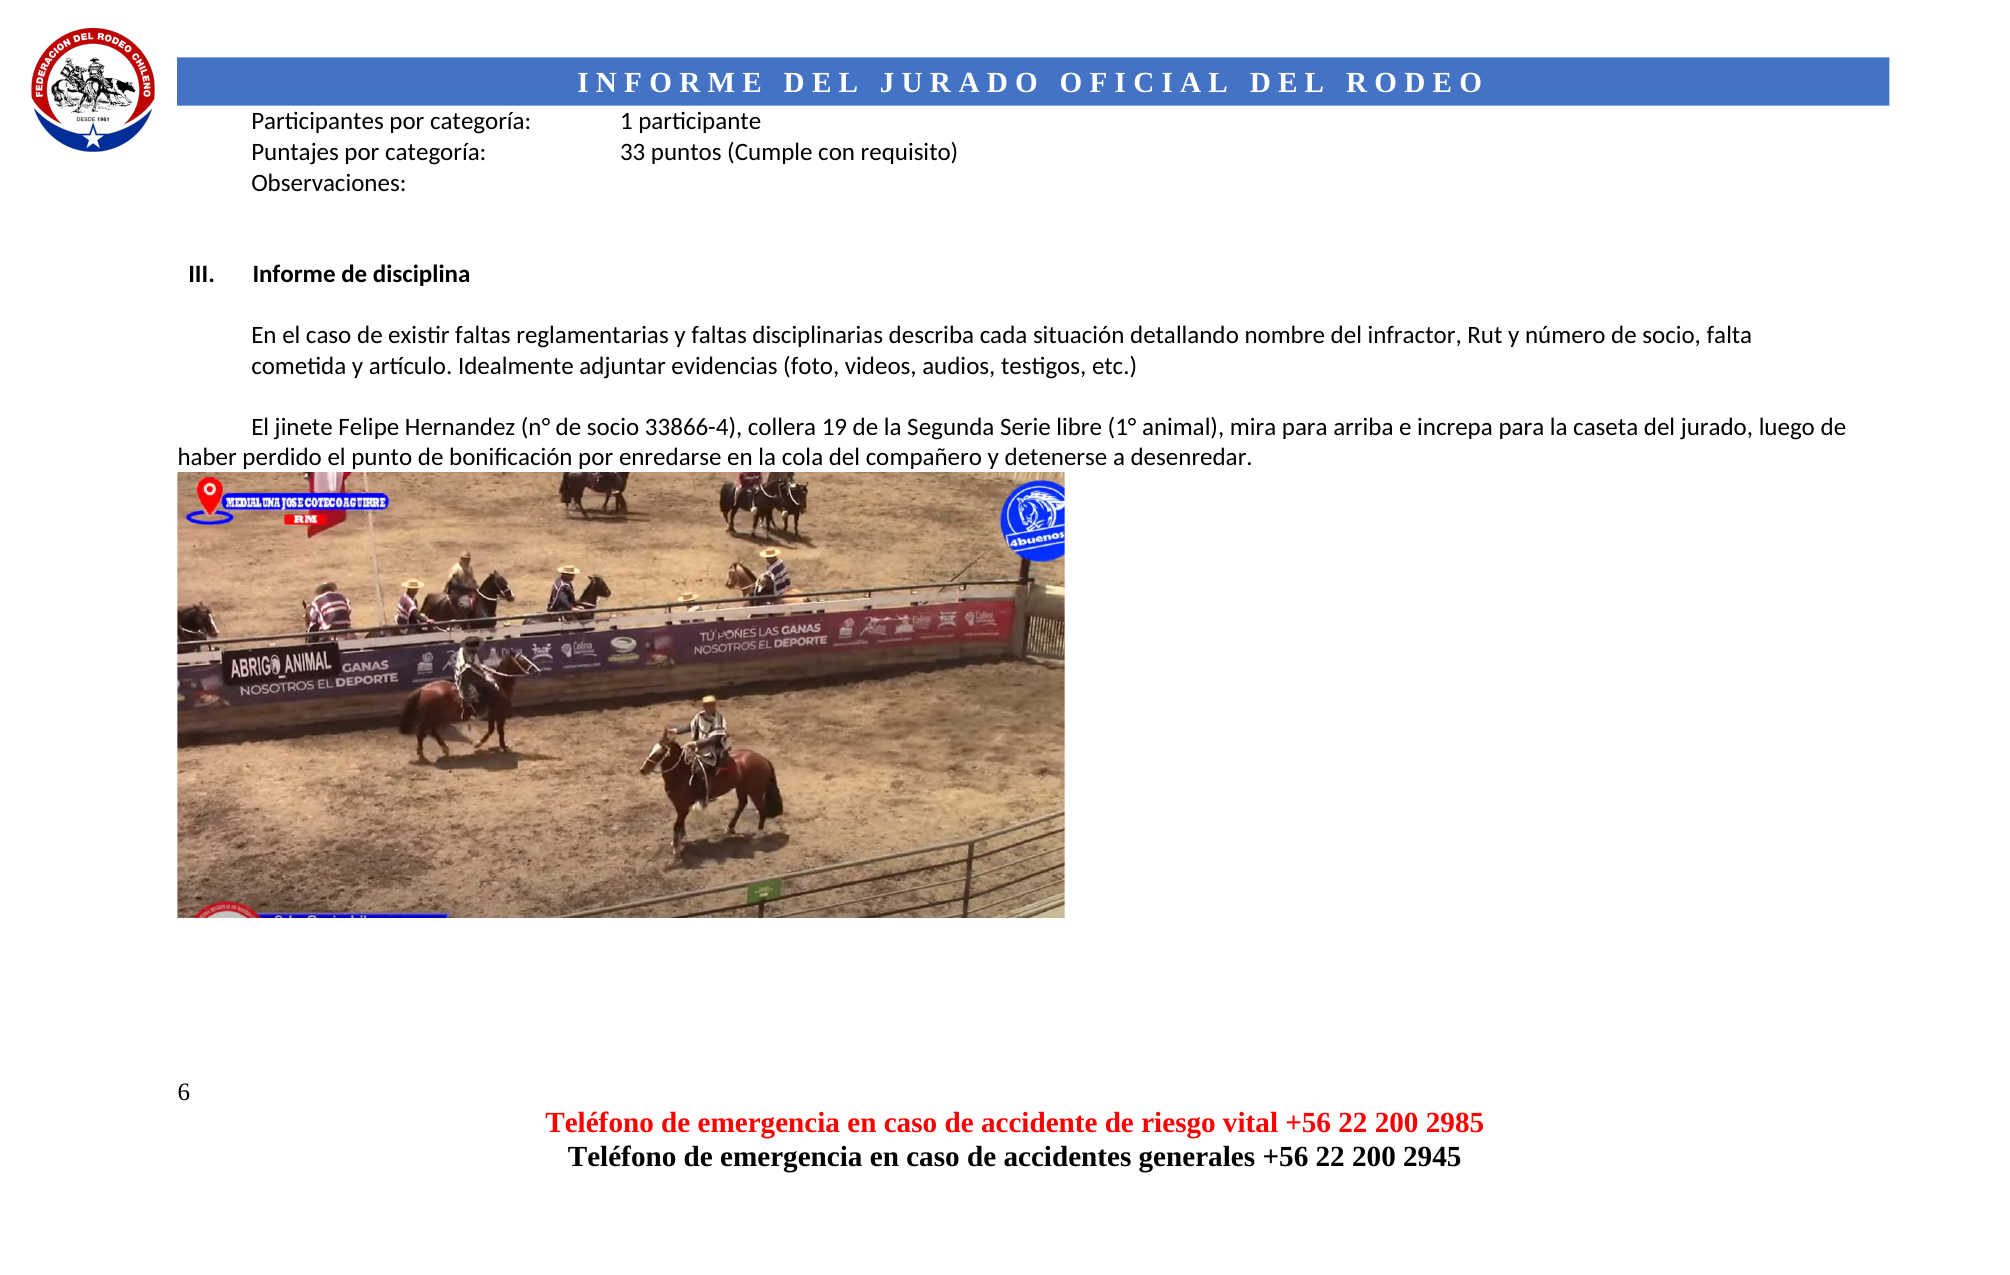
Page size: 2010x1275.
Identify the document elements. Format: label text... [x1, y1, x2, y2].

text En el caso de existir faltas reglamentarias y faltas disciplinarias describa cada situación detallando nombre del infractor, Rut y número de socio, falta cometida y artículo. Idealmente adjuntar evidencias (foto, videos, audios, testigos, etc.) [251, 319, 1831, 380]
text Puntajes por categoría: 33 puntos (Cumple con requisito) [251, 136, 1683, 167]
text El jinete Felipe Hernandez (n° de socio 33866-4), collera 19 de la Segunda Serie libre (1° animal), mira para arriba e increpa para la caseta del jurado, luego de haber perdido el punto de bonificación por enredarse en la cola del compañero y detenerse a desenredar. [177, 411, 1890, 472]
picture [177, 472, 1065, 918]
picture [31, 28, 155, 152]
list Informe de disciplina [215, 258, 1683, 289]
text Observaciones: [251, 167, 1683, 197]
text Participantes por categoría: 1 participante [251, 106, 1683, 136]
